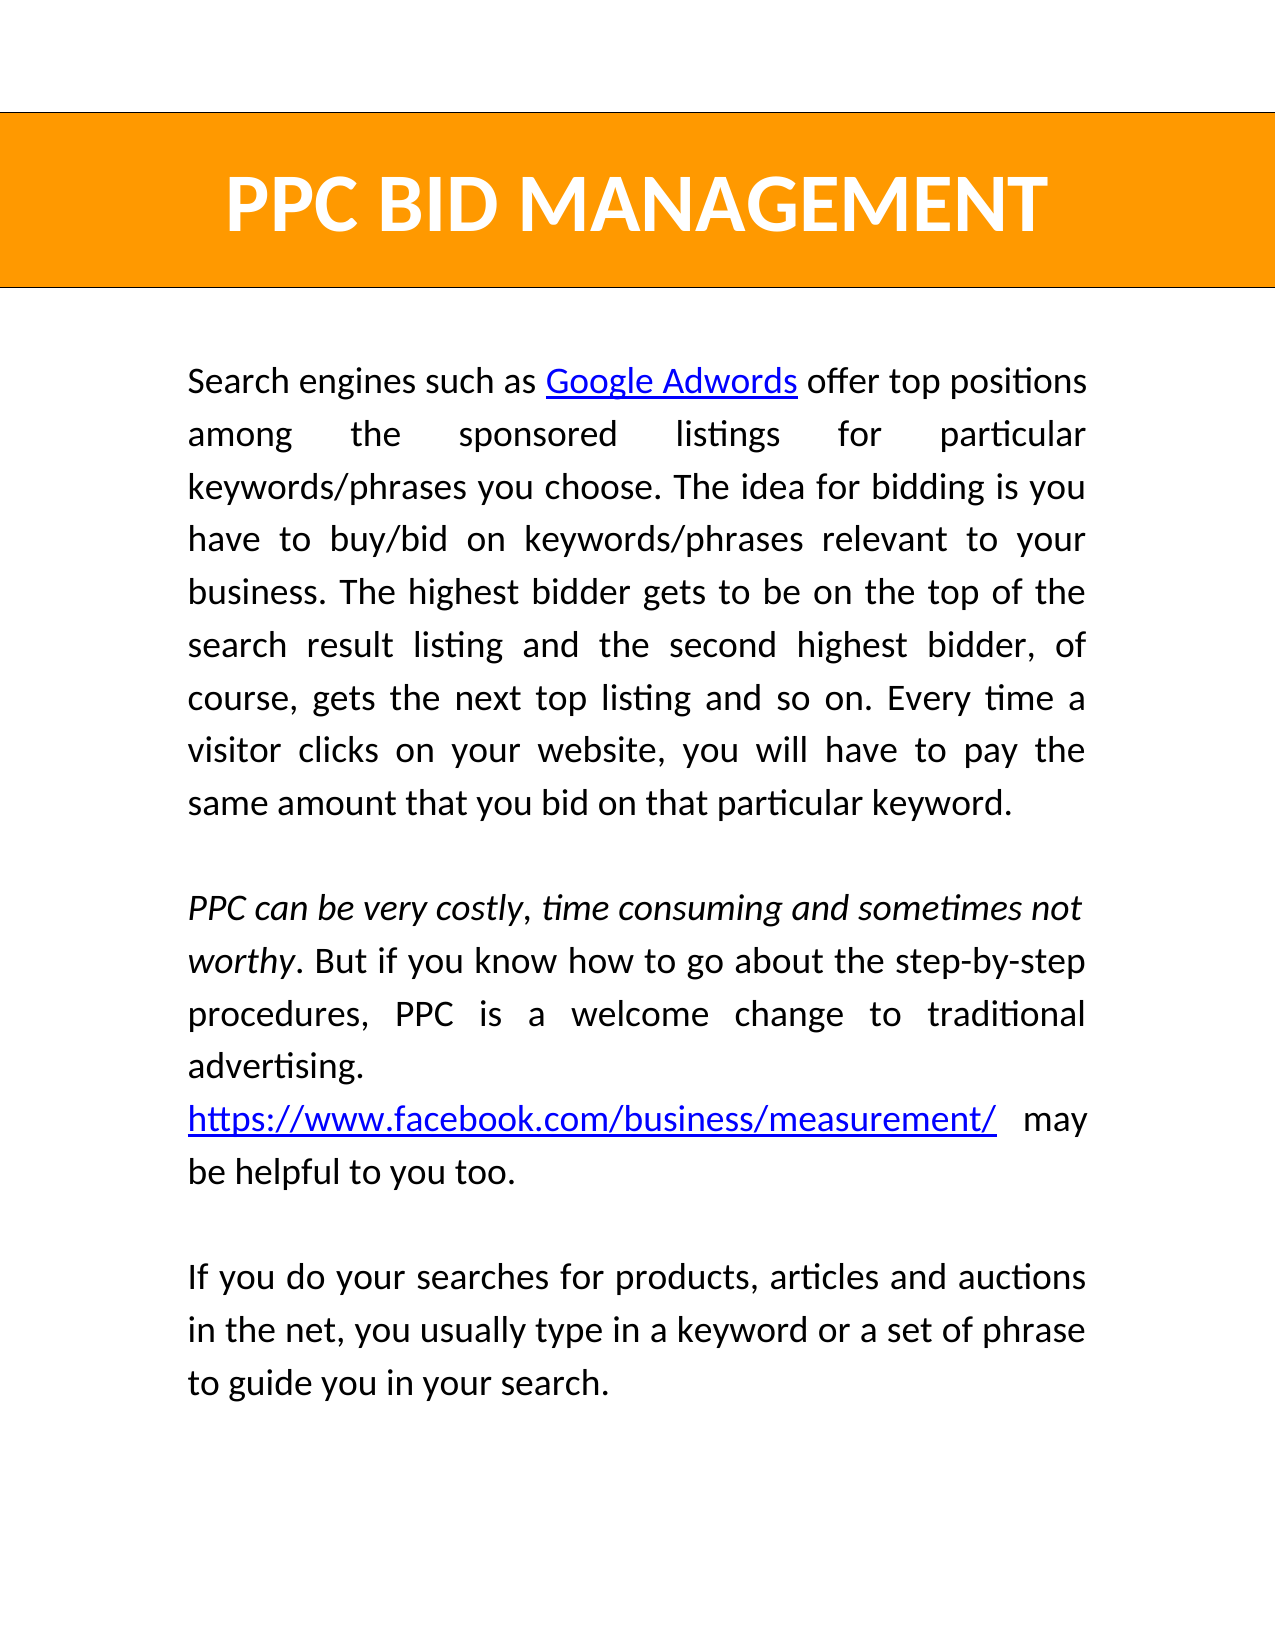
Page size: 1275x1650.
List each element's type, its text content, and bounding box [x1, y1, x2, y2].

text PPC can be very costly, time consuming and sometimes not worthy. But if you know how to go about the step-by-step procedures, PPC is a welcome change to traditional advertising. https://www.facebook.com/business/measurement/ may be helpful to you too. [187, 884, 1087, 1194]
text Search engines such as Google Adwords offer top positions among the sponsored listings for particular keywords/phrases you choose. The idea for bidding is you have to buy/bid on keywords/phrases relevant to your business. The highest bidder gets to be on the top of the search result listing and the second highest bidder, of course, gets the next top listing and so on. Every time a visitor clicks on your website, you will have to pay the same amount that you bid on that particular keyword. [187, 357, 1087, 825]
text If you do your searches for products, articles and auctions in the net, you usually type in a keyword or a set of phrase to guide you in your search. [187, 1253, 1087, 1404]
text PPC BID MANAGEMENT [187, 150, 1087, 252]
